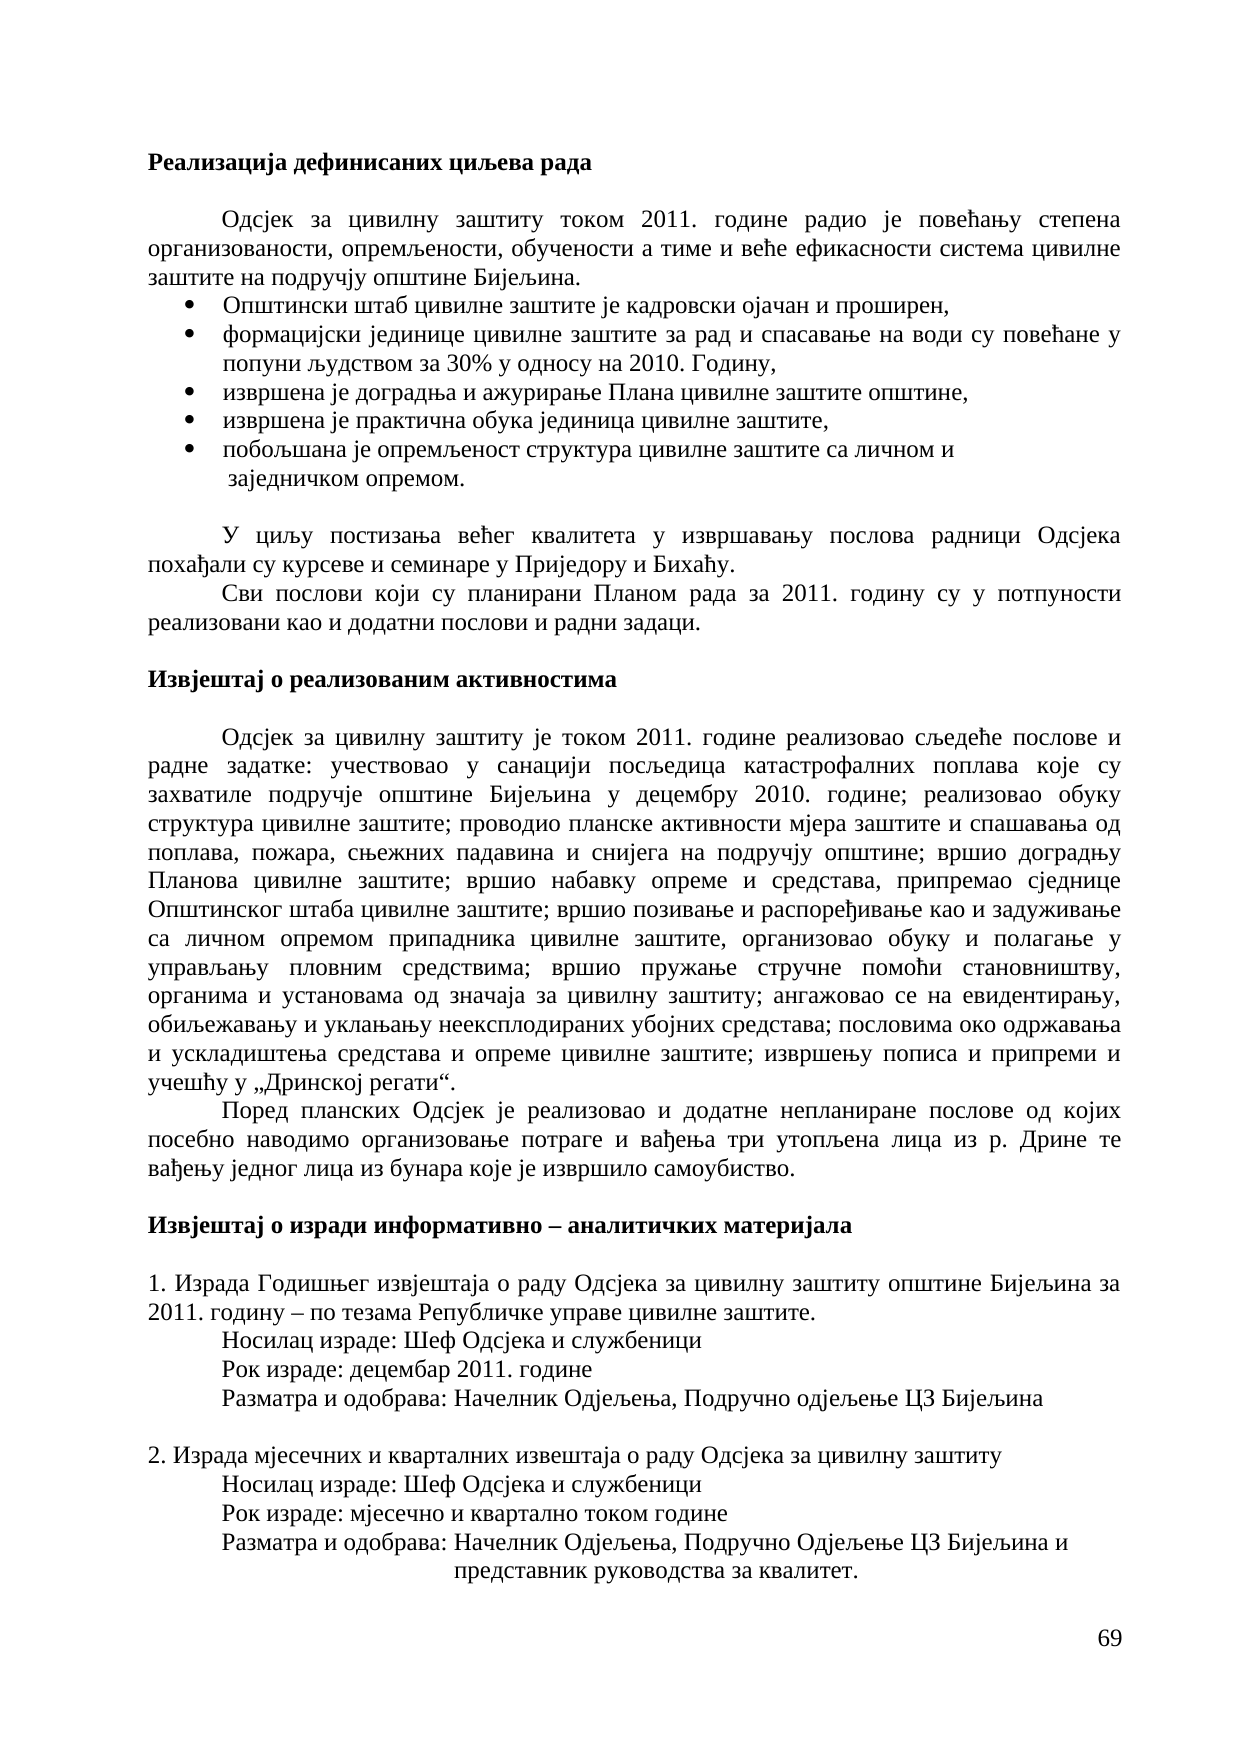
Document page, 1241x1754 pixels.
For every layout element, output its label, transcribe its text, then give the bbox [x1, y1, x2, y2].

text Носилац израде: Шеф Одсјека и службеници [148, 1326, 1122, 1354]
text 1. Израда Годишњег извјештаја о раду Одсјека за цивилну заштиту општине Бијељина за 2011. годину – по тезама Републичке управе цивилне заштите. [148, 1268, 1122, 1326]
text заједничком опремом. [148, 463, 1122, 492]
text Рок израде: мјесечно и квартално током године [148, 1498, 1122, 1527]
text Разматра и одобрава: Начелник Одјељења, Подручно одјељење ЦЗ Бијељина [148, 1383, 1122, 1412]
text Сви послови који су планирани Планом рада за 2011. годину су у потпуности реализовани као и додатни послови и радни задаци. [148, 578, 1122, 636]
list Општински штаб цивилне заштите је кадровски ојачан и проширен, [185, 291, 1122, 319]
text Одсјек за цивилну заштиту је током 2011. године реализовао сљедеће послове и радне задатке: учествовао у санацији посљедица катастрофалних поплава које су захватиле подручје општине Бијељина у децембру 2010. године; реализовао обуку структура цивилне заштите; проводио планске активности мјера заштите и спашавања од поплава, пожара, сњежних падавина и снијега на подручју општине; вршио доградњу Планова цивилне заштите; вршио набавку опреме и средстава, припремао сједнице Општинског штаба цивилне заштите; вршио позивање и распоређивање као и задуживање са личном опремом припадника цивилне заштите, организовао обуку и полагање у управљању пловним средствима; вршио пружање стручне помоћи становништву, органима и установама од значаја за цивилну заштиту; ангажовао се на евидентирању, обиљежавању и уклањању неексплодираних убојних средстава; пословима око одржавања и ускладиштења средстава и опреме цивилне заштите; извршењу пописа и припреми и учешћу у „Дринској регати“. [148, 722, 1122, 1096]
text У циљу постизања већег квалитета у извршавању послова радници Одсјека похађали су курсеве и семинаре у Приједору и Бихаћу. [148, 521, 1122, 578]
list извршена је практична обука јединица цивилне заштите, [185, 406, 1122, 434]
list формацијски јединице цивилне заштите за рад и спасавање на води су повећане у попуни људством за 30% у односу на 2010. Годину, [185, 319, 1122, 377]
text Одсјек за цивилну заштиту током 2011. године радио је повећању степена организованости, опремљености, обучености а тиме и веће ефикасности система цивилне заштите на подручју општине Бијељина. [148, 204, 1122, 291]
text Извјештај о изради информативно – аналитичких материјала [148, 1211, 1122, 1239]
text Поред планских Одсјек је реализовао и додатне непланиране послове од којих посебно наводимо организовање потраге и вађења три утопљена лица из р. Дрине те вађењу једног лица из бунара које је извршило самоубиство. [148, 1096, 1122, 1182]
list побољшана је опремљеност структура цивилне заштите са личном и [185, 434, 1122, 463]
text Рок израде: децембар 2011. године [148, 1354, 1122, 1383]
text Разматра и одобрава: Начелник Одјељења, Подручно Одјељење ЦЗ Бијељина и [148, 1527, 1122, 1556]
list извршена је доградња и ажурирање Плана цивилне заштите општине, [185, 377, 1122, 406]
text Носилац израде: Шеф Одсјека и службеници [148, 1469, 1122, 1498]
text представник руководства за квалитет. [148, 1556, 1122, 1584]
text Реализација дефинисаних циљева рада [148, 147, 1122, 176]
text 2. Израда мјесечних и кварталних извештаја о раду Одсјека за цивилну заштиту [148, 1441, 1122, 1469]
text Извјештај о реализованим активностима [148, 664, 1122, 693]
